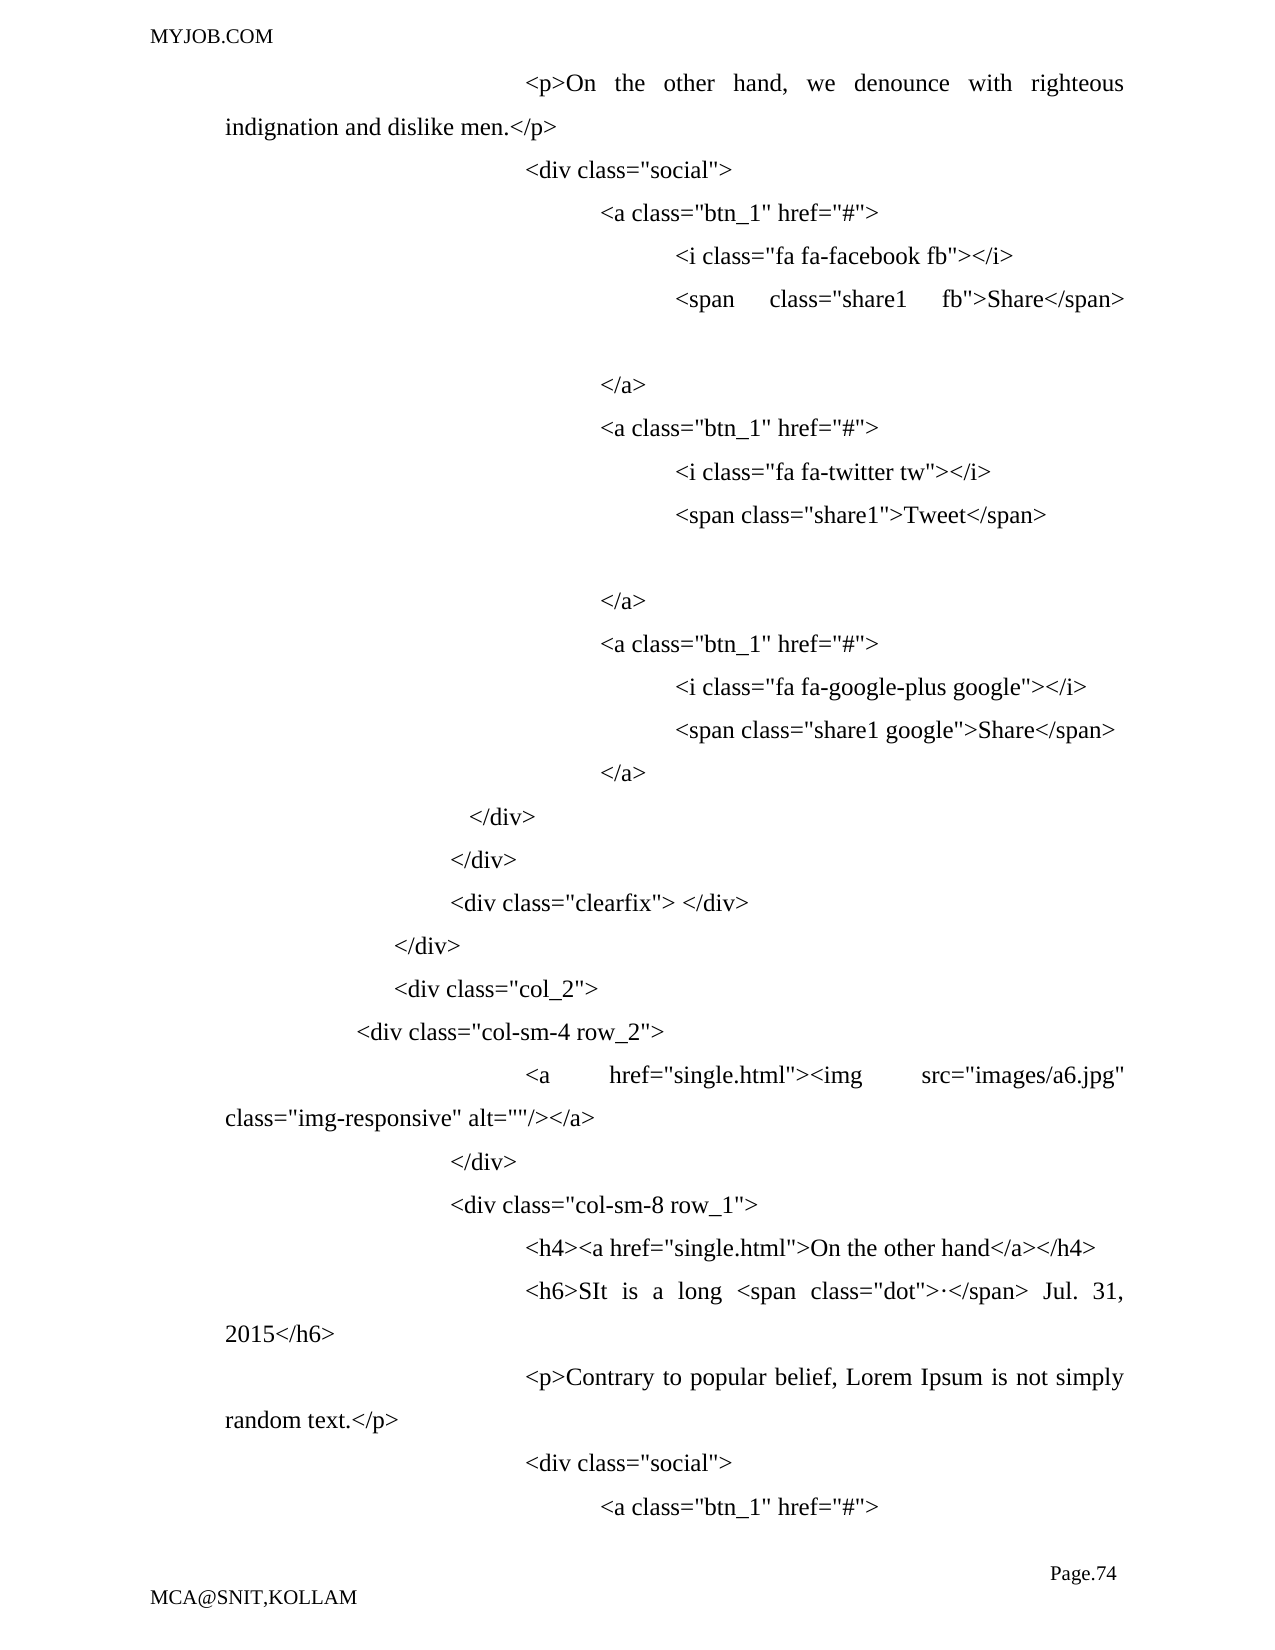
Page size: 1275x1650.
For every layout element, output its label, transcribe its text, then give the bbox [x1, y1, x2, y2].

text <a href="single.html"><img src="images/a6.jpg" class="img-responsive" alt=""/></a> [225, 1060, 1125, 1132]
text </div> [225, 845, 1125, 873]
text <i class="fa fa-google-plus google"></i> [225, 672, 1125, 701]
text </a> [225, 758, 1125, 787]
text </div> [225, 1147, 1125, 1175]
text </div> [225, 931, 1125, 960]
text <h4><a href="single.html">On the other hand</a></h4> [225, 1233, 1125, 1262]
text <span class="share1 google">Share</span> [225, 715, 1125, 744]
text <div class="clearfix"> </div> [225, 888, 1125, 917]
text </a> [225, 586, 1125, 615]
text <div class="col-sm-4 row_2"> [225, 1017, 1125, 1046]
text </a> [225, 370, 1125, 399]
text <p>Contrary to popular belief, Lorem Ipsum is not simply random text.</p> [225, 1362, 1125, 1434]
text <a class="btn_1" href="#"> [225, 629, 1125, 658]
text </div> [225, 802, 1125, 830]
text <div class="social"> [225, 155, 1125, 183]
text <div class="social"> [225, 1448, 1125, 1477]
text <i class="fa fa-twitter tw"></i> [225, 457, 1125, 485]
text <h6>SIt is a long <span class="dot">·</span> Jul. 31, 2015</h6> [225, 1276, 1125, 1348]
text <i class="fa fa-facebook fb"></i> [225, 241, 1125, 270]
text <a class="btn_1" href="#"> [225, 413, 1125, 442]
text <div class="col_2"> [225, 974, 1125, 1003]
text <p>On the other hand, we denounce with righteous indignation and dislike men.</p> [225, 68, 1125, 140]
text <a class="btn_1" href="#"> [225, 1492, 1125, 1520]
text <a class="btn_1" href="#"> [225, 198, 1125, 227]
text <div class="col-sm-8 row_1"> [225, 1190, 1125, 1218]
text <span class="share1 fb">Share</span> [225, 284, 1125, 356]
text <span class="share1">Tweet</span> [225, 500, 1125, 572]
